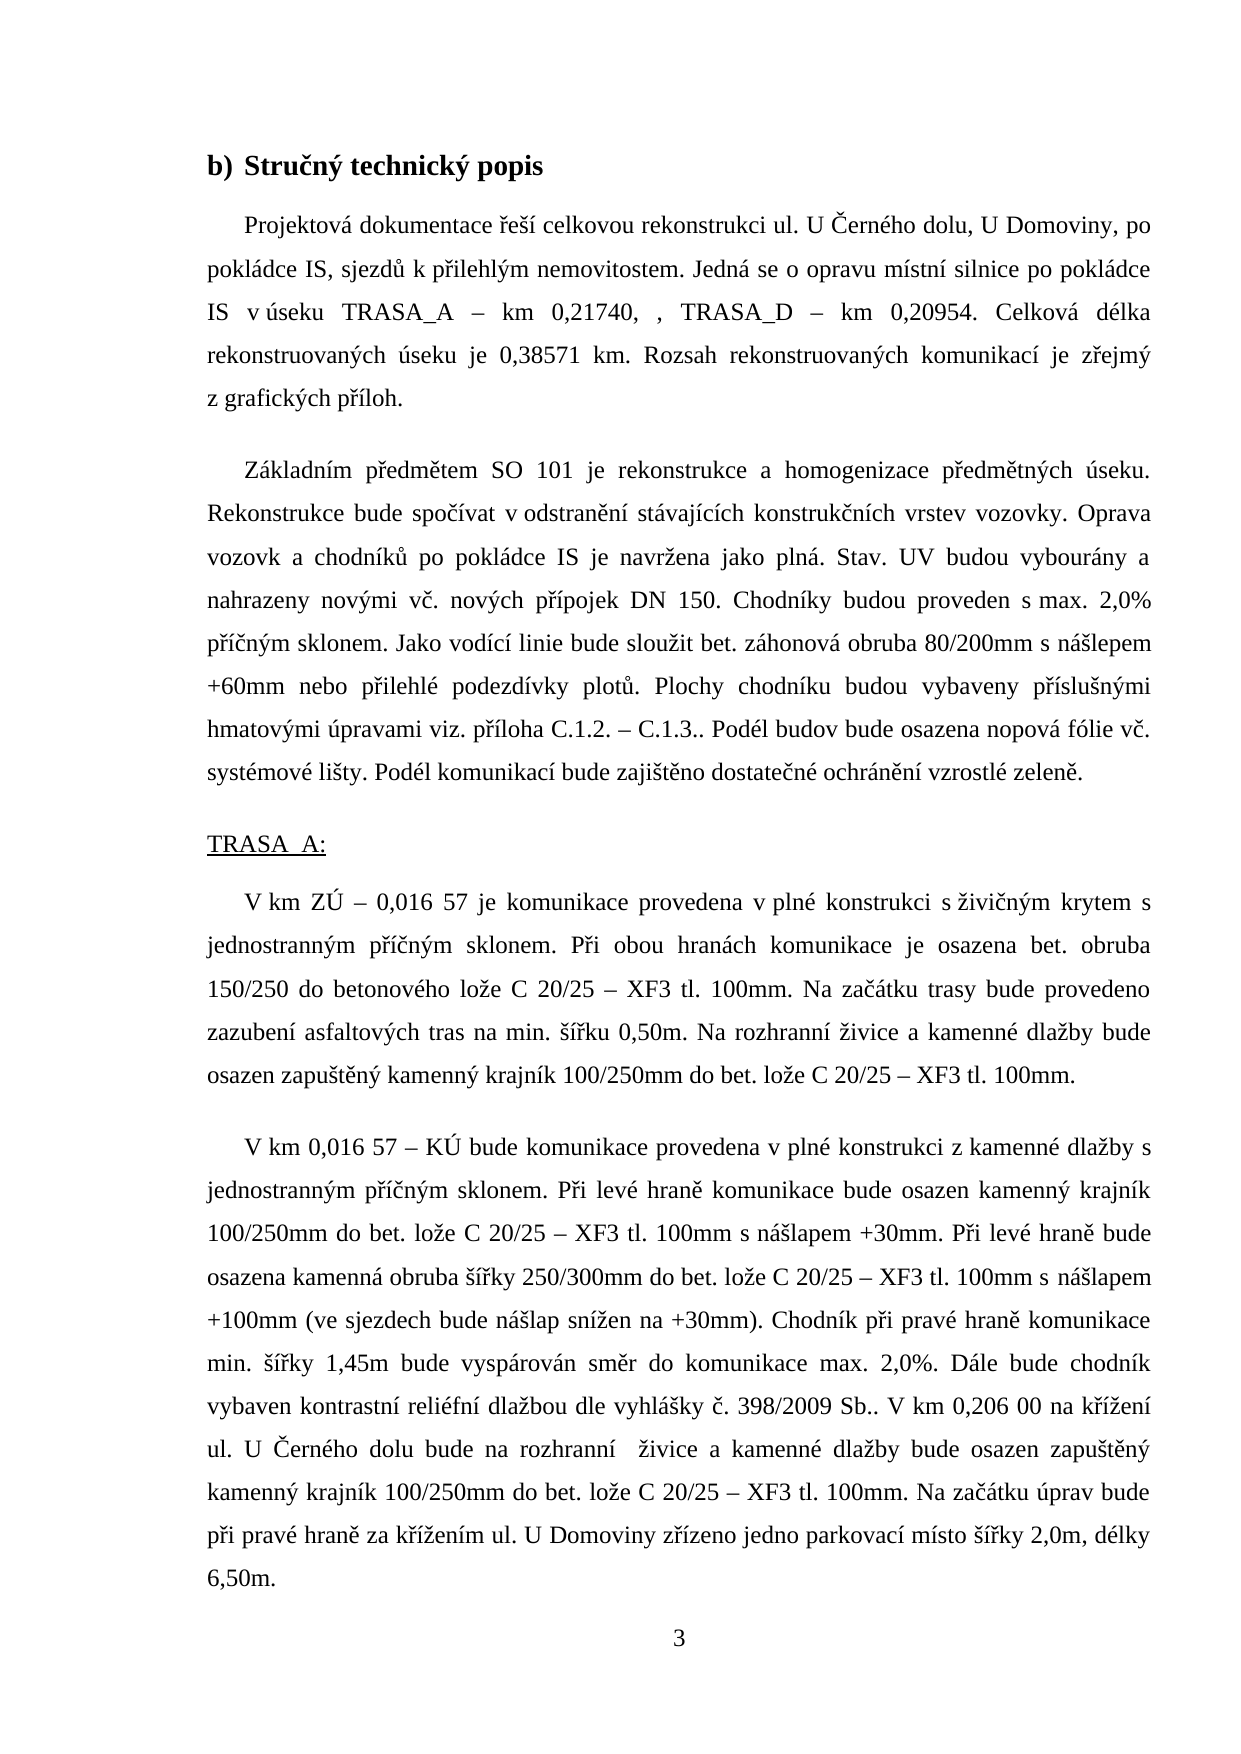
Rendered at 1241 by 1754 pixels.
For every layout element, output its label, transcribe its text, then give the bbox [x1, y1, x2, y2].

text V km ZÚ – 0,016 57 je komunikace provedena v plné konstrukci s živičným krytem s jednostranným příčným sklonem. Při obou hranách komunikace je osazena bet. obruba 150/250 do betonového lože C 20/25 – XF3 tl. 100mm. Na začátku trasy bude provedeno zazubení asfaltových tras na min. šířku 0,50m. Na rozhranní živice a kamenné dlažby bude osazen zapuštěný kamenný krajník 100/250mm do bet. lože C 20/25 – XF3 tl. 100mm. [207, 887, 1152, 1089]
text Základním předmětem SO 101 je rekonstrukce a homogenizace předmětných úseku. Rekonstrukce bude spočívat v odstranění stávajících konstrukčních vrstev vozovky. Oprava vozovk a chodníků po pokládce IS je navržena jako plná. Stav. UV budou vybourány a nahrazeny novými vč. nových přípojek DN 150. Chodníky budou proveden s max. 2,0% příčným sklonem. Jako vodící linie bude sloužit bet. záhonová obruba 80/200mm s nášlepem +60mm nebo přilehlé podezdívky plotů. Plochy chodníku budou vybaveny příslušnými hmatovými úpravami viz. příloha C.1.2. – C.1.3.. Podél budov bude osazena nopová fólie vč. systémové lišty. Podél komunikací bude zajištěno dostatečné ochránění vzrostlé zeleně. [207, 455, 1152, 786]
text V km 0,016 57 – KÚ bude komunikace provedena v plné konstrukci z kamenné dlažby s jednostranným příčným sklonem. Při levé hraně komunikace bude osazen kamenný krajník 100/250mm do bet. lože C 20/25 – XF3 tl. 100mm s nášlapem +30mm. Při levé hraně bude osazena kamenná obruba šířky 250/300mm do bet. lože C 20/25 – XF3 tl. 100mm s nášlapem +100mm (ve sjezdech bude nášlap snížen na +30mm). Chodník při pravé hraně komunikace min. šířky 1,45m bude vyspárován směr do komunikace max. 2,0%. Dále bude chodník vybaven kontrastní reliéfní dlažbou dle vyhlášky č. 398/2009 Sb.. V km 0,206 00 na křížení ul. U Černého dolu bude na rozhranní živice a kamenné dlažby bude osazen zapuštěný kamenný krajník 100/250mm do bet. lože C 20/25 – XF3 tl. 100mm. Na začátku úprav bude při pravé hraně za křížením ul. U Domoviny zřízeno jedno parkovací místo šířky 2,0m, délky 6,50m. [207, 1132, 1152, 1592]
text TRASA_A: [207, 829, 1152, 858]
text Projektová dokumentace řeší celkovou rekonstrukci ul. U Černého dolu, U Domoviny, po pokládce IS, sjezdů k přilehlým nemovitostem. Jedná se o opravu místní silnice po pokládce IS v úseku TRASA_A – km 0,21740, , TRASA_D – km 0,20954. Celková délka rekonstruovaných úseku je 0,38571 km. Rozsah rekonstruovaných komunikací je zřejmý z grafických příloh. [207, 211, 1152, 412]
subtitle Stručný technický popis [207, 148, 1152, 181]
